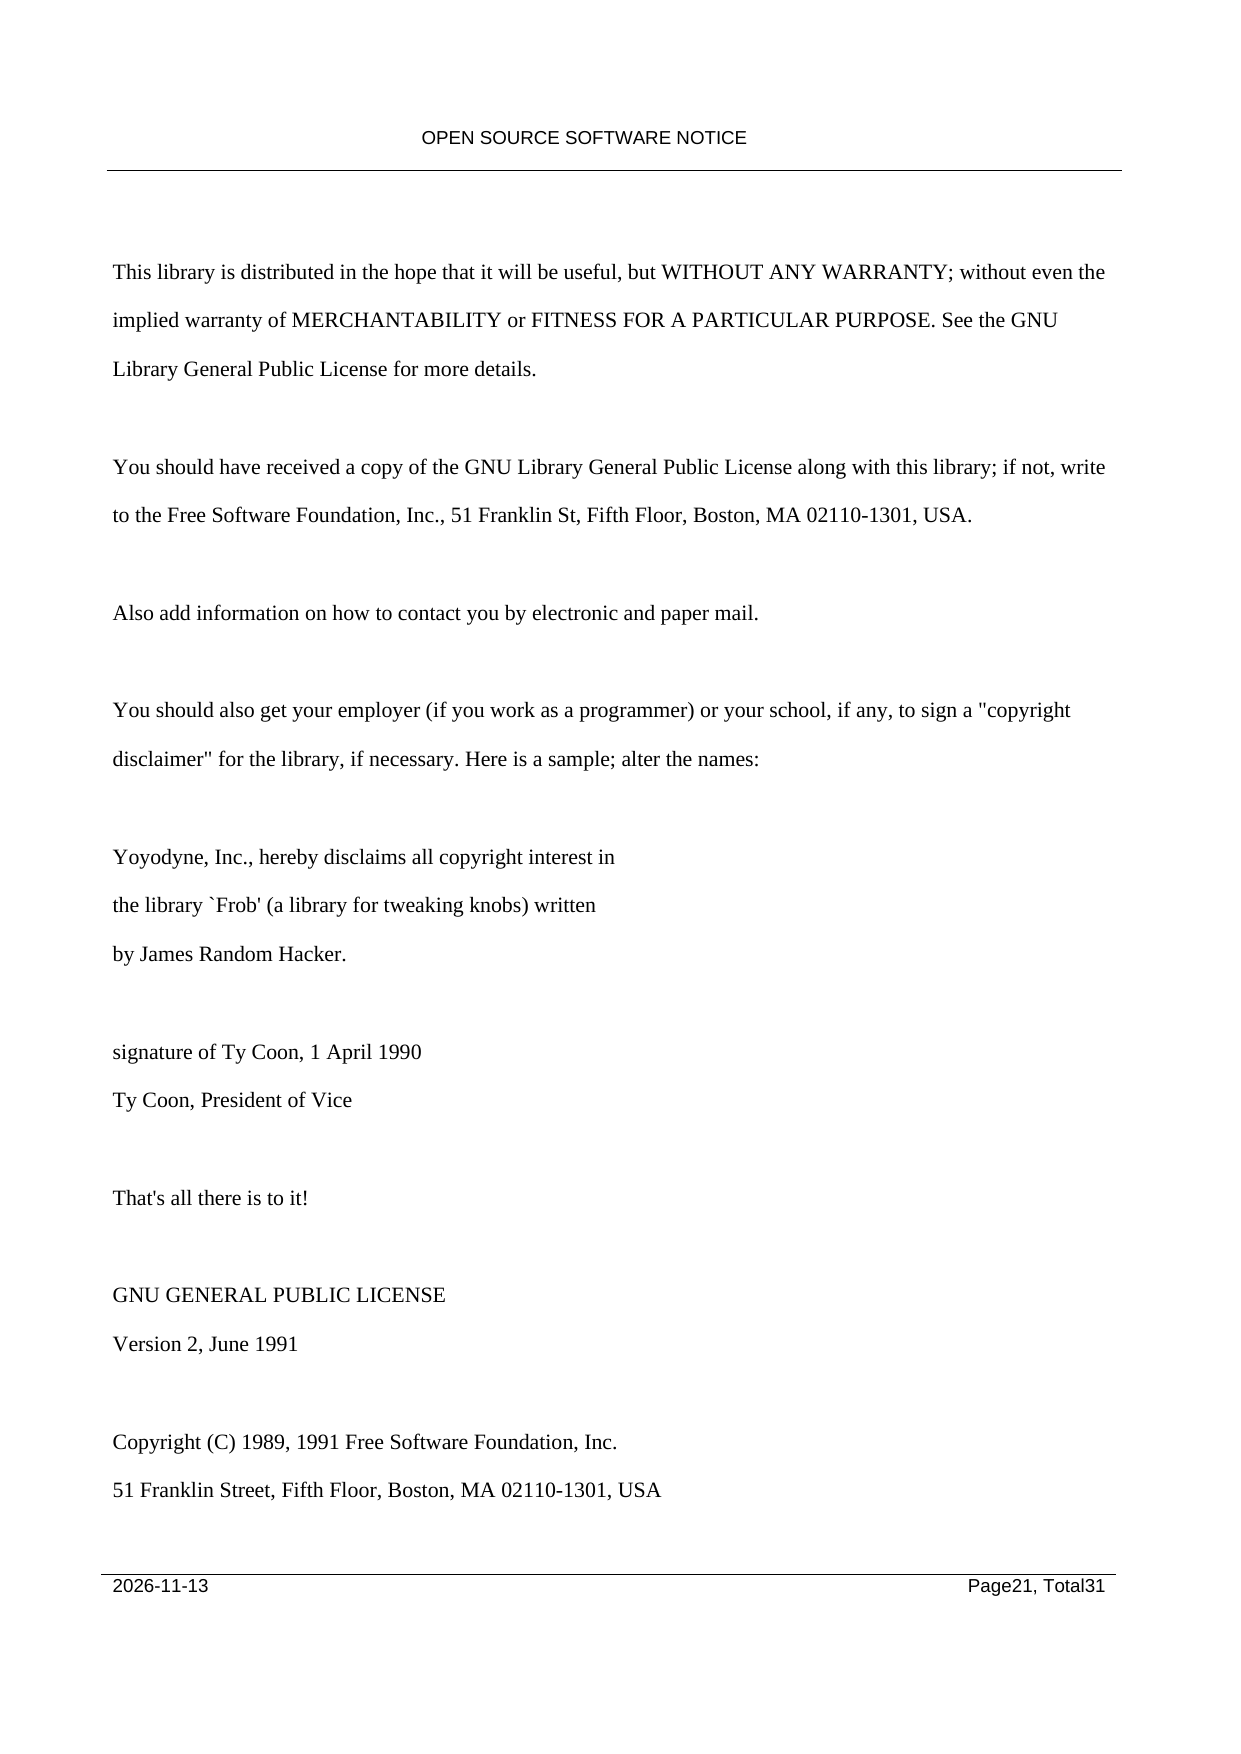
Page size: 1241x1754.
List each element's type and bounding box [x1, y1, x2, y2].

text [112, 206, 1128, 1506]
